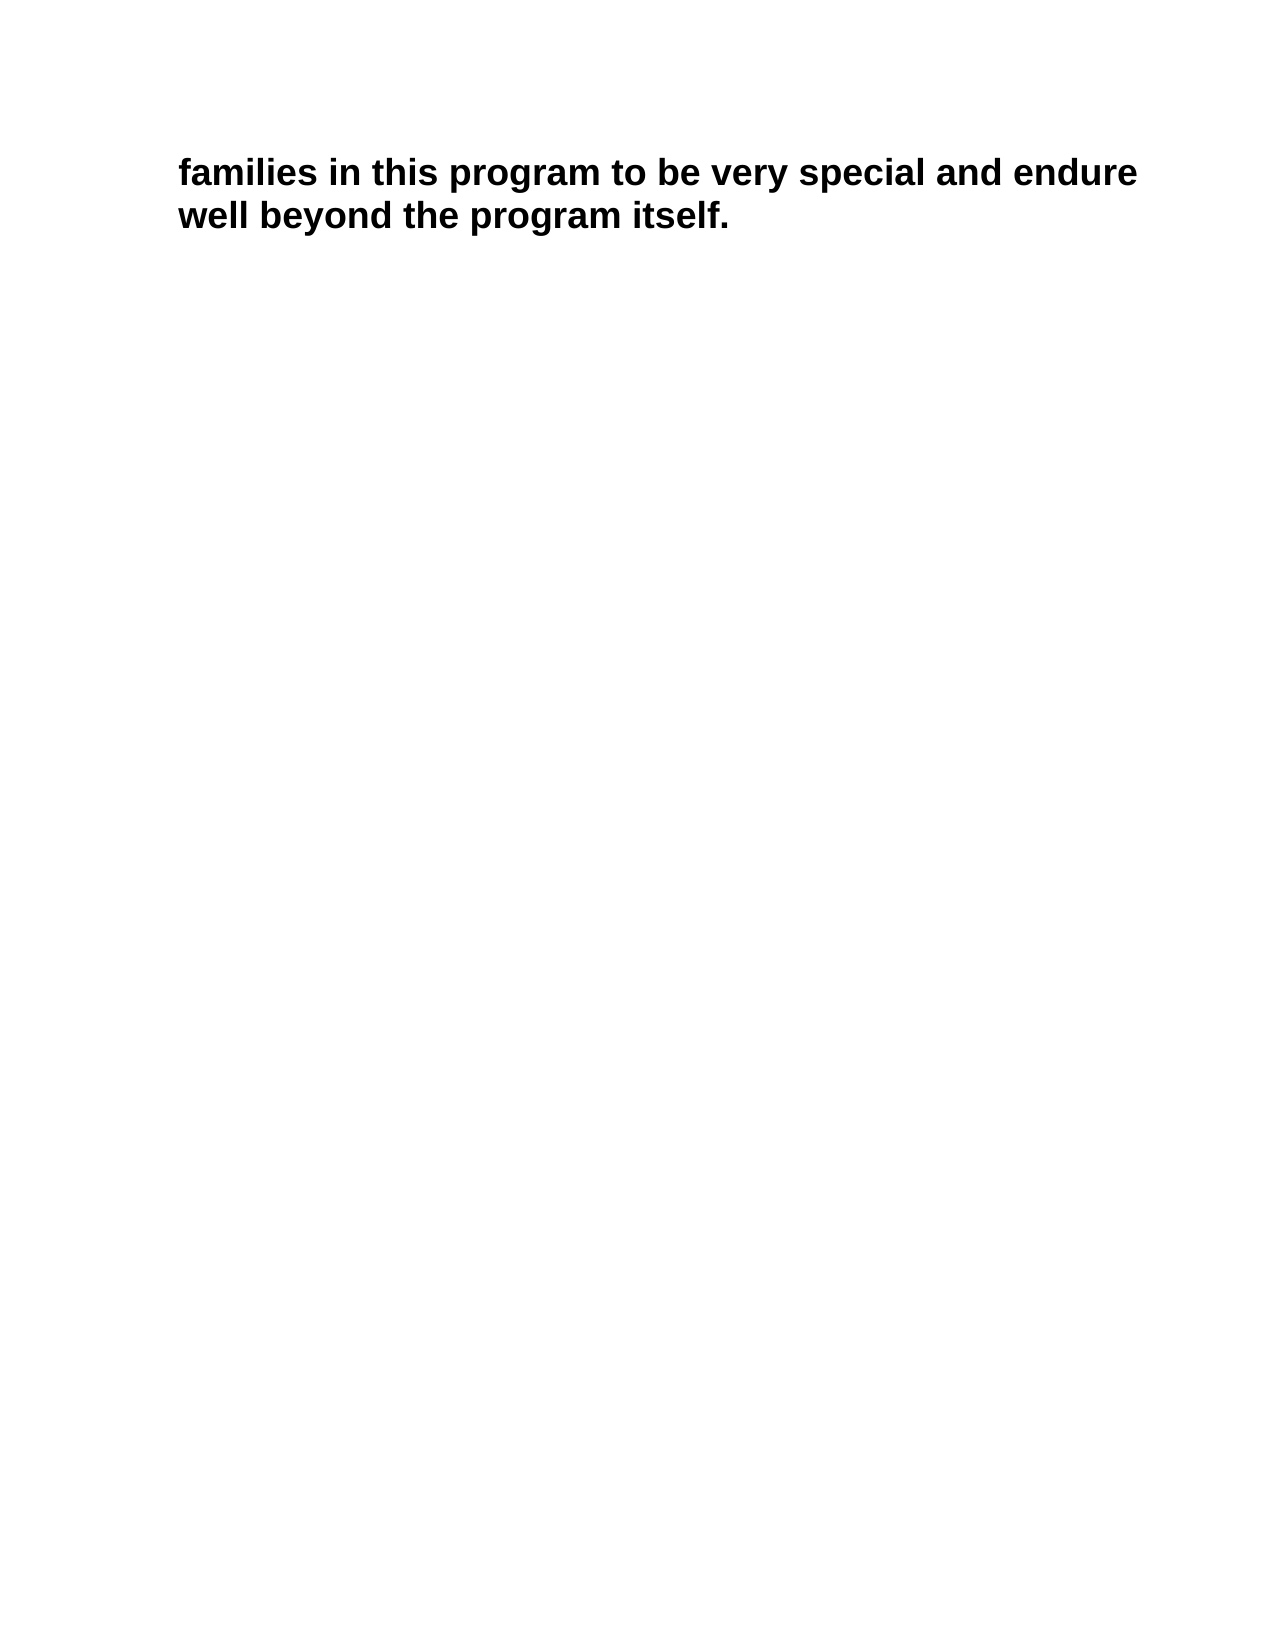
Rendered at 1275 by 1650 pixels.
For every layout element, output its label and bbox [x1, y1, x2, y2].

text [178, 150, 1144, 236]
